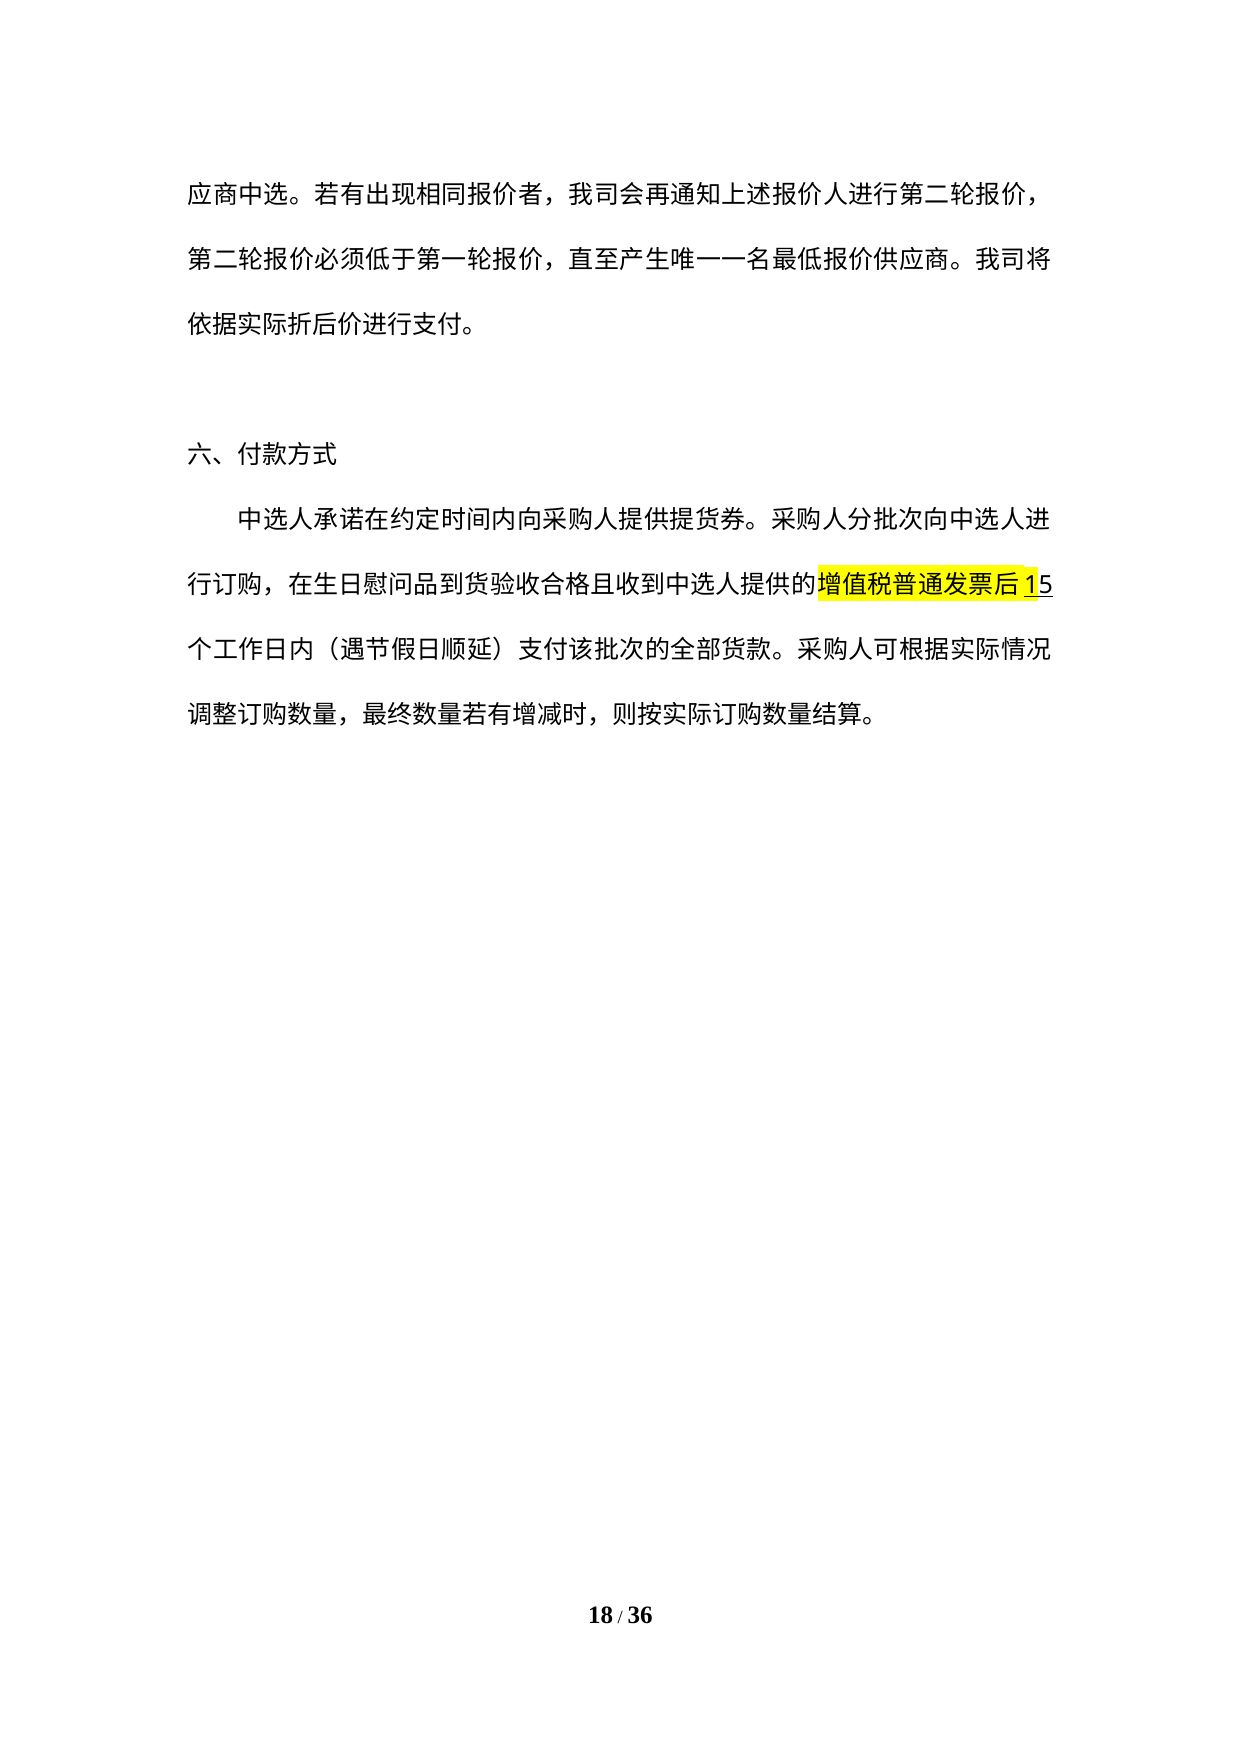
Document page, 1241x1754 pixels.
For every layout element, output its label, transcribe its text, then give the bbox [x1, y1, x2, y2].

text 六、付款方式 [187, 420, 1053, 485]
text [187, 160, 1053, 355]
text 中选人承诺在约定时间内向采购人提供券。采购人分批次向中选人进行订购，在到货验收合格且收到中选人提供的增值税普通发票后15 个工作日内（遇节假日顺延）支付该批次的全部货款。采购人可根据实际情况调整订购数量，最终数量若有增减时，则按实际订购数量结算。 [187, 485, 1053, 745]
